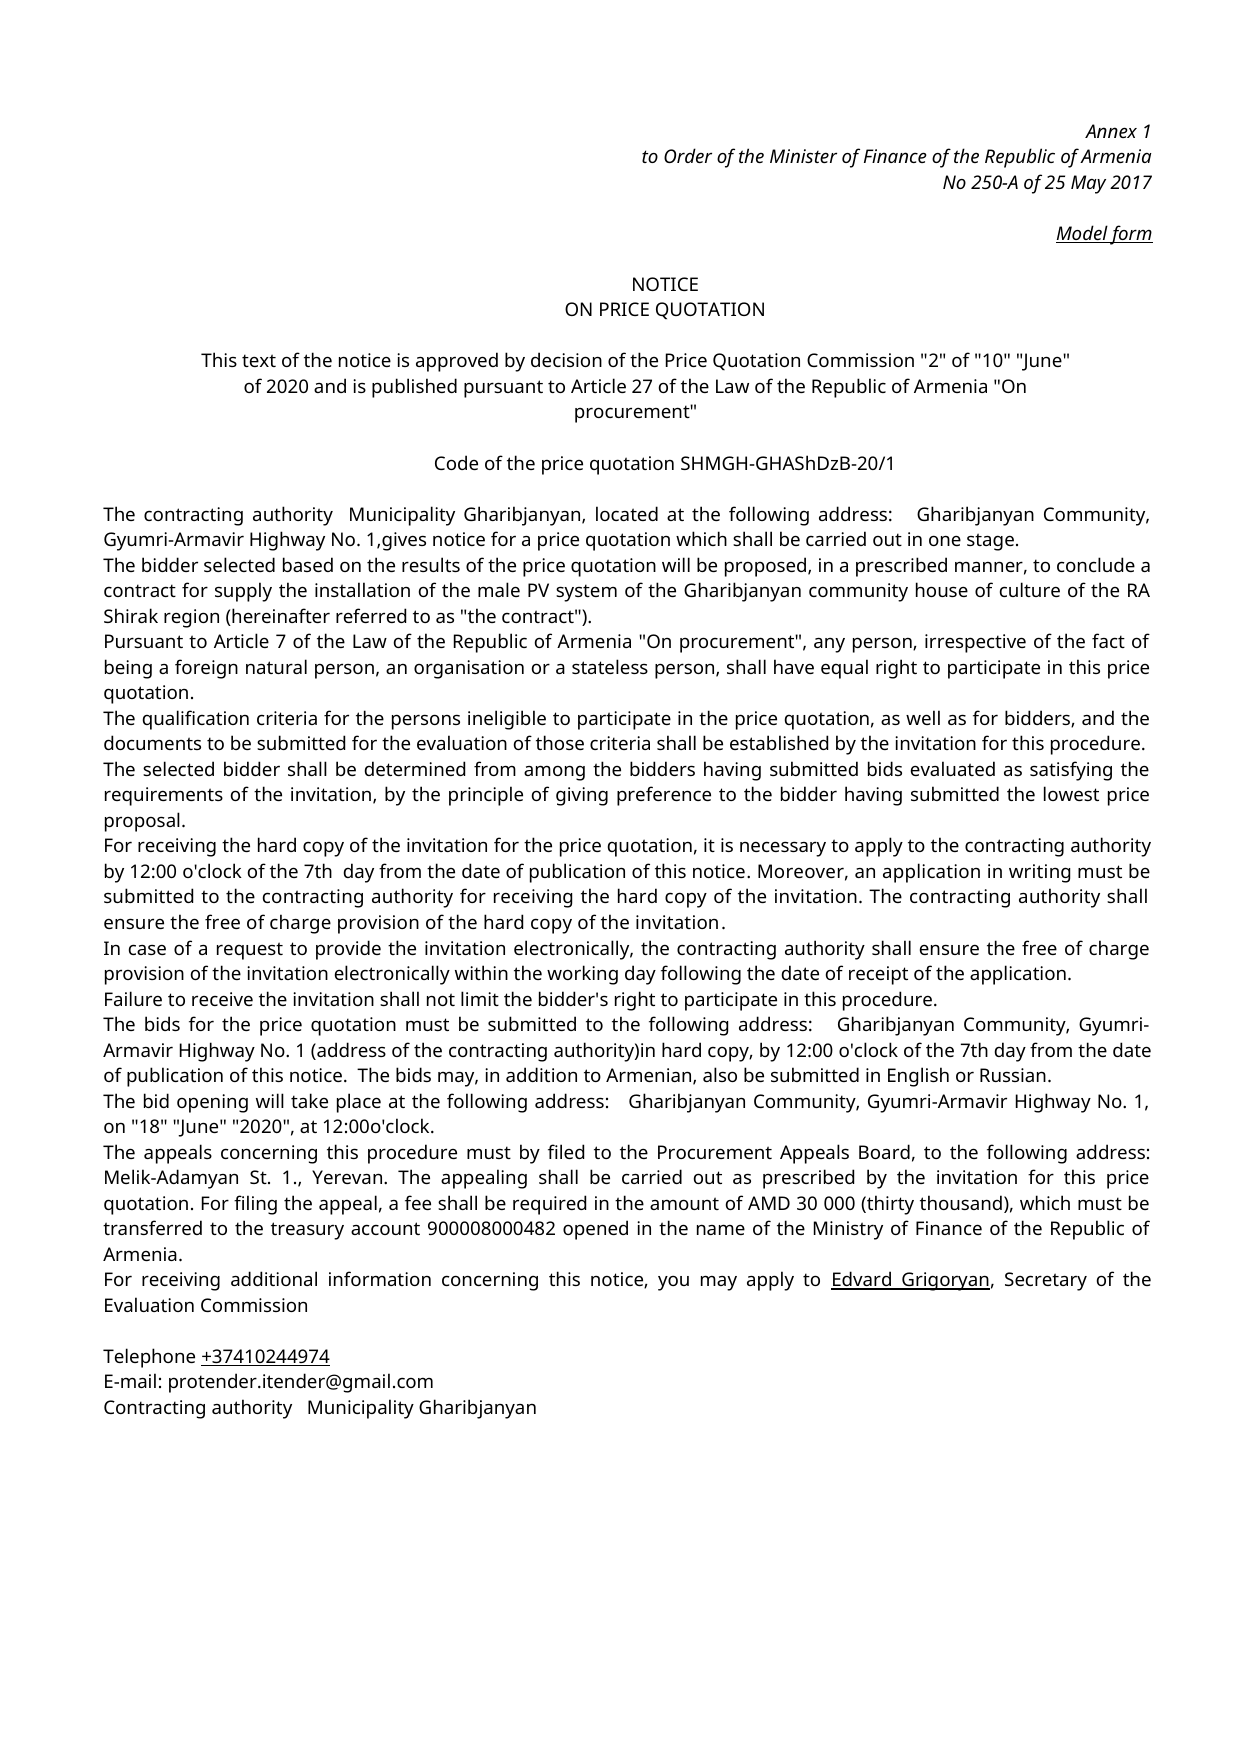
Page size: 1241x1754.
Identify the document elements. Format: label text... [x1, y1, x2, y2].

text Annex 1 [103, 118, 1152, 144]
text The qualification criteria for the persons ineligible to participate in the price quotation, as well as for bidders, and the documents to be submitted for the evaluation of those criteria shall be established by the invitation for this procedure. [103, 705, 1152, 756]
text to Order of the Minister of Finance of the Republic of Armenia [103, 144, 1152, 169]
text This text of the notice is approved by decision of the Price Quotation Commission "2" of "10" "June" of 2020 and is published pursuant to Article 27 of the Law of the Republic of Armenia "On procurement" [201, 348, 1070, 424]
text NOTICE [103, 271, 1152, 297]
text The bidder selected based on the results of the price quotation will be proposed, in a prescribed manner, to conclude a contract for supply the installation of the male PV system of the Gharibjanyan community house of culture of the RA Shirak region (hereinafter referred to as "the contract"). [103, 552, 1152, 628]
text Pursuant to Article 7 of the Law of the Republic of Armenia "On procurement", any person, irrespective of the fact of being a foreign natural person, an organisation or a stateless person, shall have equal right to participate in this price quotation. [103, 628, 1152, 705]
text Failure to receive the invitation shall not limit the bidder's right to participate in this procedure. [103, 986, 1152, 1011]
text The selected bidder shall be determined from among the bidders having submitted bids evaluated as satisfying the requirements of the invitation, by the principle of giving preference to the bidder having submitted the lowest price proposal. [103, 756, 1152, 833]
text The contracting authority Municipality Gharibjanyan, located at the following address: Gharibjanyan Community, Gyumri-Armavir Highway No. 1,gives notice for a price quotation which shall be carried out in one stage. [103, 501, 1152, 552]
text ON PRICE QUOTATION [103, 297, 1152, 322]
text In case of a request to provide the invitation electronically, the contracting authority shall ensure the free of charge provision of the invitation electronically within the working day following the date of receipt of the application. [103, 935, 1152, 986]
text The appeals concerning this procedure must by filed to the Procurement Appeals Board, to the following address: Melik-Adamyan St. 1., Yerevan. The appealing shall be carried out as prescribed by the invitation for this price quotation. For filing the appeal, a fee shall be required in the amount of AMD 30 000 (thirty thousand), which must be transferred to the treasury account 900008000482 opened in the name of the Ministry of Finance of the Republic of Armenia. [103, 1139, 1152, 1267]
text For receiving additional information concerning this notice, you may apply to Edvard Grigoryan, Secretary of the Evaluation Commission [103, 1267, 1152, 1318]
text E-mail: protender.itender@gmail.com [103, 1369, 1152, 1394]
text Model form [103, 220, 1152, 246]
text Telephone +37410244974 [103, 1343, 1152, 1369]
text Code of the price quotation SHMGH-GHAShDzB-20/1 [103, 450, 1152, 475]
text No 250-A of 25 May 2017 [103, 169, 1152, 195]
text Contracting authority Municipality Gharibjanyan [103, 1394, 1152, 1420]
text The bids for the price quotation must be submitted to the following address: Gharibjanyan Community, Gyumri-Armavir Highway No. 1 (address of the contracting authority)in hard copy, by 12:00 o'clock of the 7th day from the date of publication of this notice. The bids may, in addition to Armenian, also be submitted in English or Russian. [103, 1011, 1152, 1088]
text The bid opening will take place at the following address: Gharibjanyan Community, Gyumri-Armavir Highway No. 1, on "18" "June" "2020", at 12:00o'clock. [103, 1088, 1152, 1139]
text For receiving the hard copy of the invitation for the price quotation, it is necessary to apply to the contracting authority by 12:00 o'clock of the 7th day from the date of publication of this notice. Moreover, an application in writing must be submitted to the contracting authority for receiving the hard copy of the invitation. The contracting authority shall ensure the free of charge provision of the hard copy of the invitation. [103, 833, 1152, 935]
